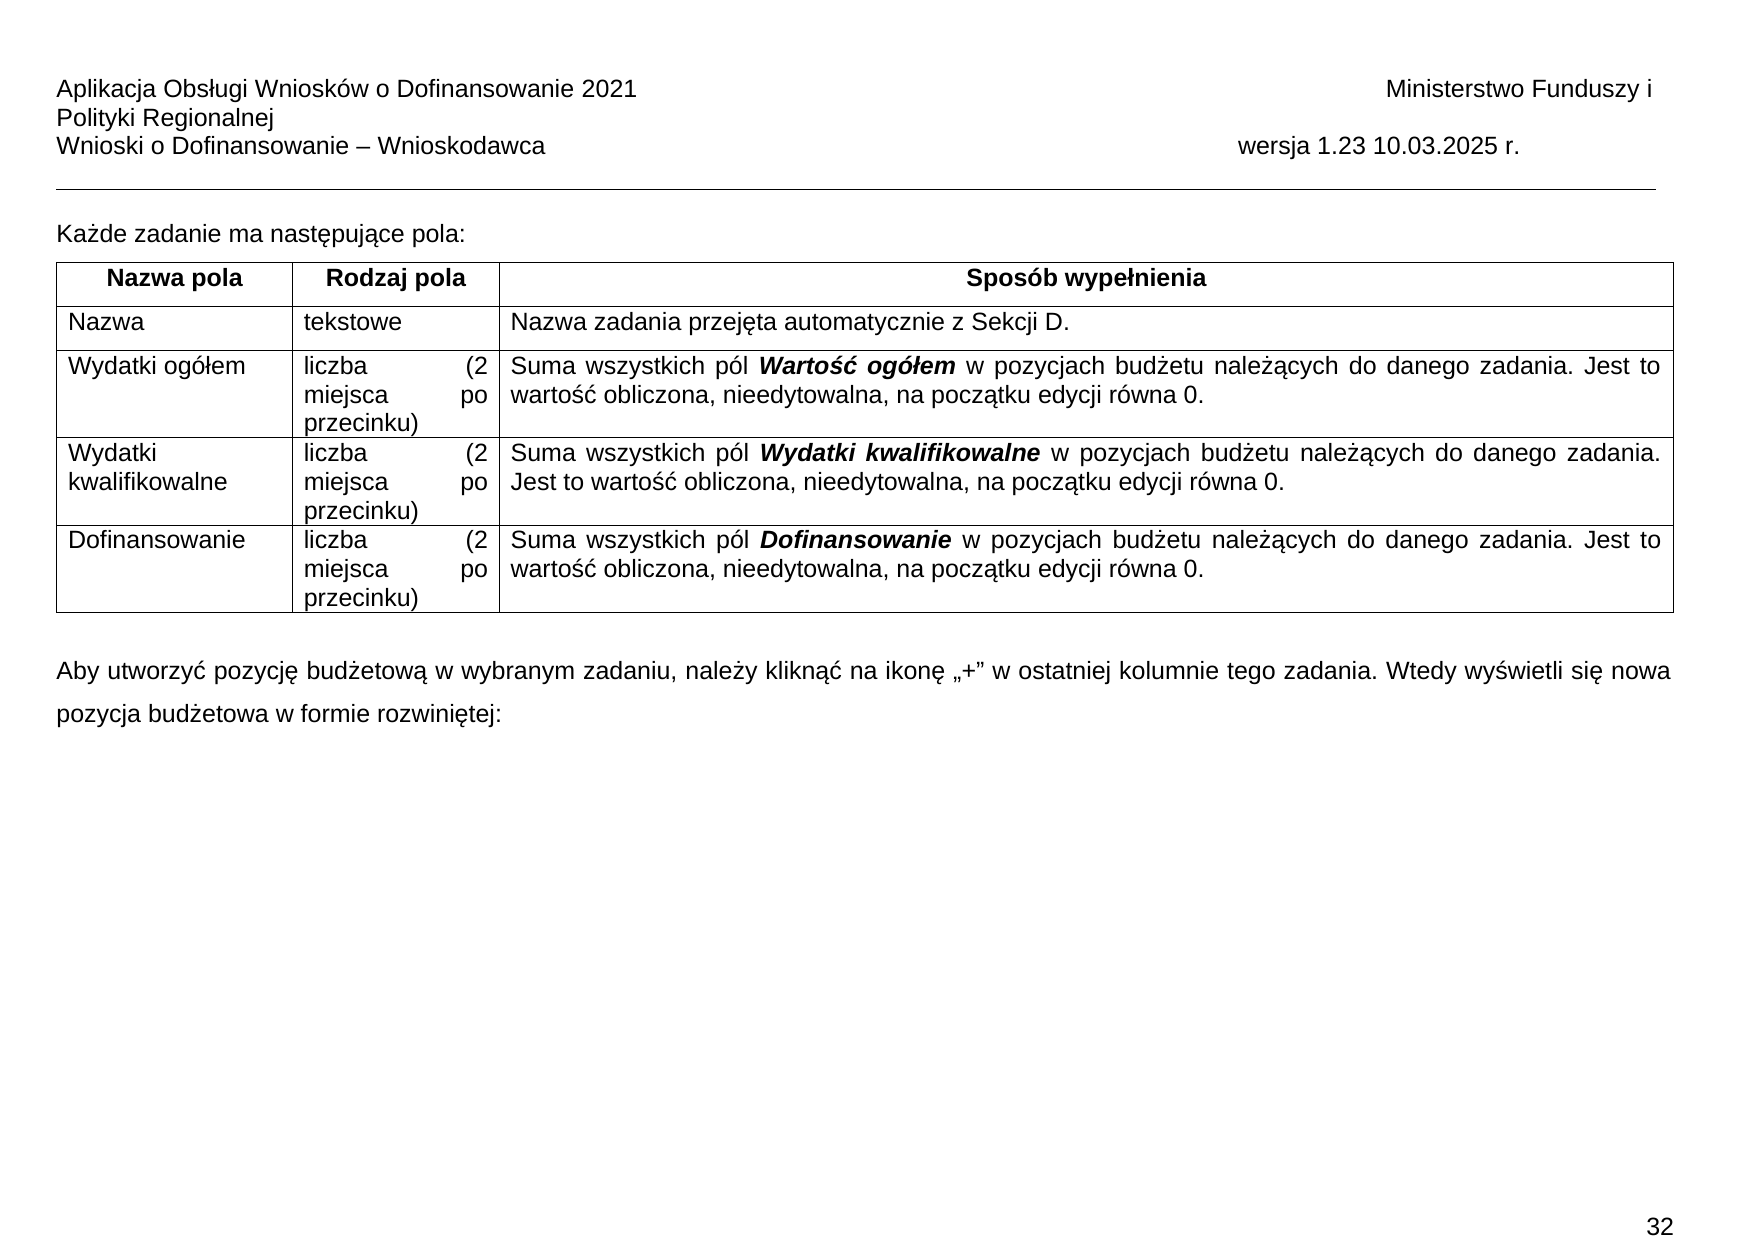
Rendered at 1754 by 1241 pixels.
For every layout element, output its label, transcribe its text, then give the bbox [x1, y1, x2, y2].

text Każde zadanie ma następujące pola: [56, 219, 1674, 247]
table_cell Dofinansowanie [57, 526, 292, 612]
table_cell liczba (2 miejsca po przecinku) [293, 526, 499, 612]
table_cell Suma wszystkich pól Wydatki kwalifikowalne w pozycjach budżetu należących do danego zadania. Jest to wartość obliczona, nieedytowalna, na początku edycji równa 0. [500, 438, 1673, 524]
table_header Rodzaj pola [293, 263, 499, 306]
table_cell Nazwa [57, 307, 292, 350]
text Aby utworzyć pozycję budżetową w wybranym zadaniu, należy kliknąć na ikonę „+” w ostatniej kolumnie tego zadania. Wtedy wyświetli się nowa pozycja budżetowa w formie rozwiniętej: [56, 656, 1674, 728]
table_cell Suma wszystkich pól Wartość ogółem w pozycjach budżetu należących do danego zadania. Jest to wartość obliczona, nieedytowalna, na początku edycji równa 0. [500, 351, 1673, 437]
table_cell Wydatki kwalifikowalne [57, 438, 292, 524]
table_header Nazwa pola [57, 263, 292, 306]
table_cell tekstowe [293, 307, 499, 350]
table_header Sposób wypełnienia [500, 263, 1673, 306]
table_cell Nazwa zadania przejęta automatycznie z Sekcji D. [500, 307, 1673, 350]
table_cell Suma wszystkich pól Dofinansowanie w pozycjach budżetu należących do danego zadania. Jest to wartość obliczona, nieedytowalna, na początku edycji równa 0. [500, 526, 1673, 612]
table_cell liczba (2 miejsca po przecinku) [293, 438, 499, 524]
table_cell Wydatki ogółem [57, 351, 292, 437]
table_cell liczba (2 miejsca po przecinku) [293, 351, 499, 437]
